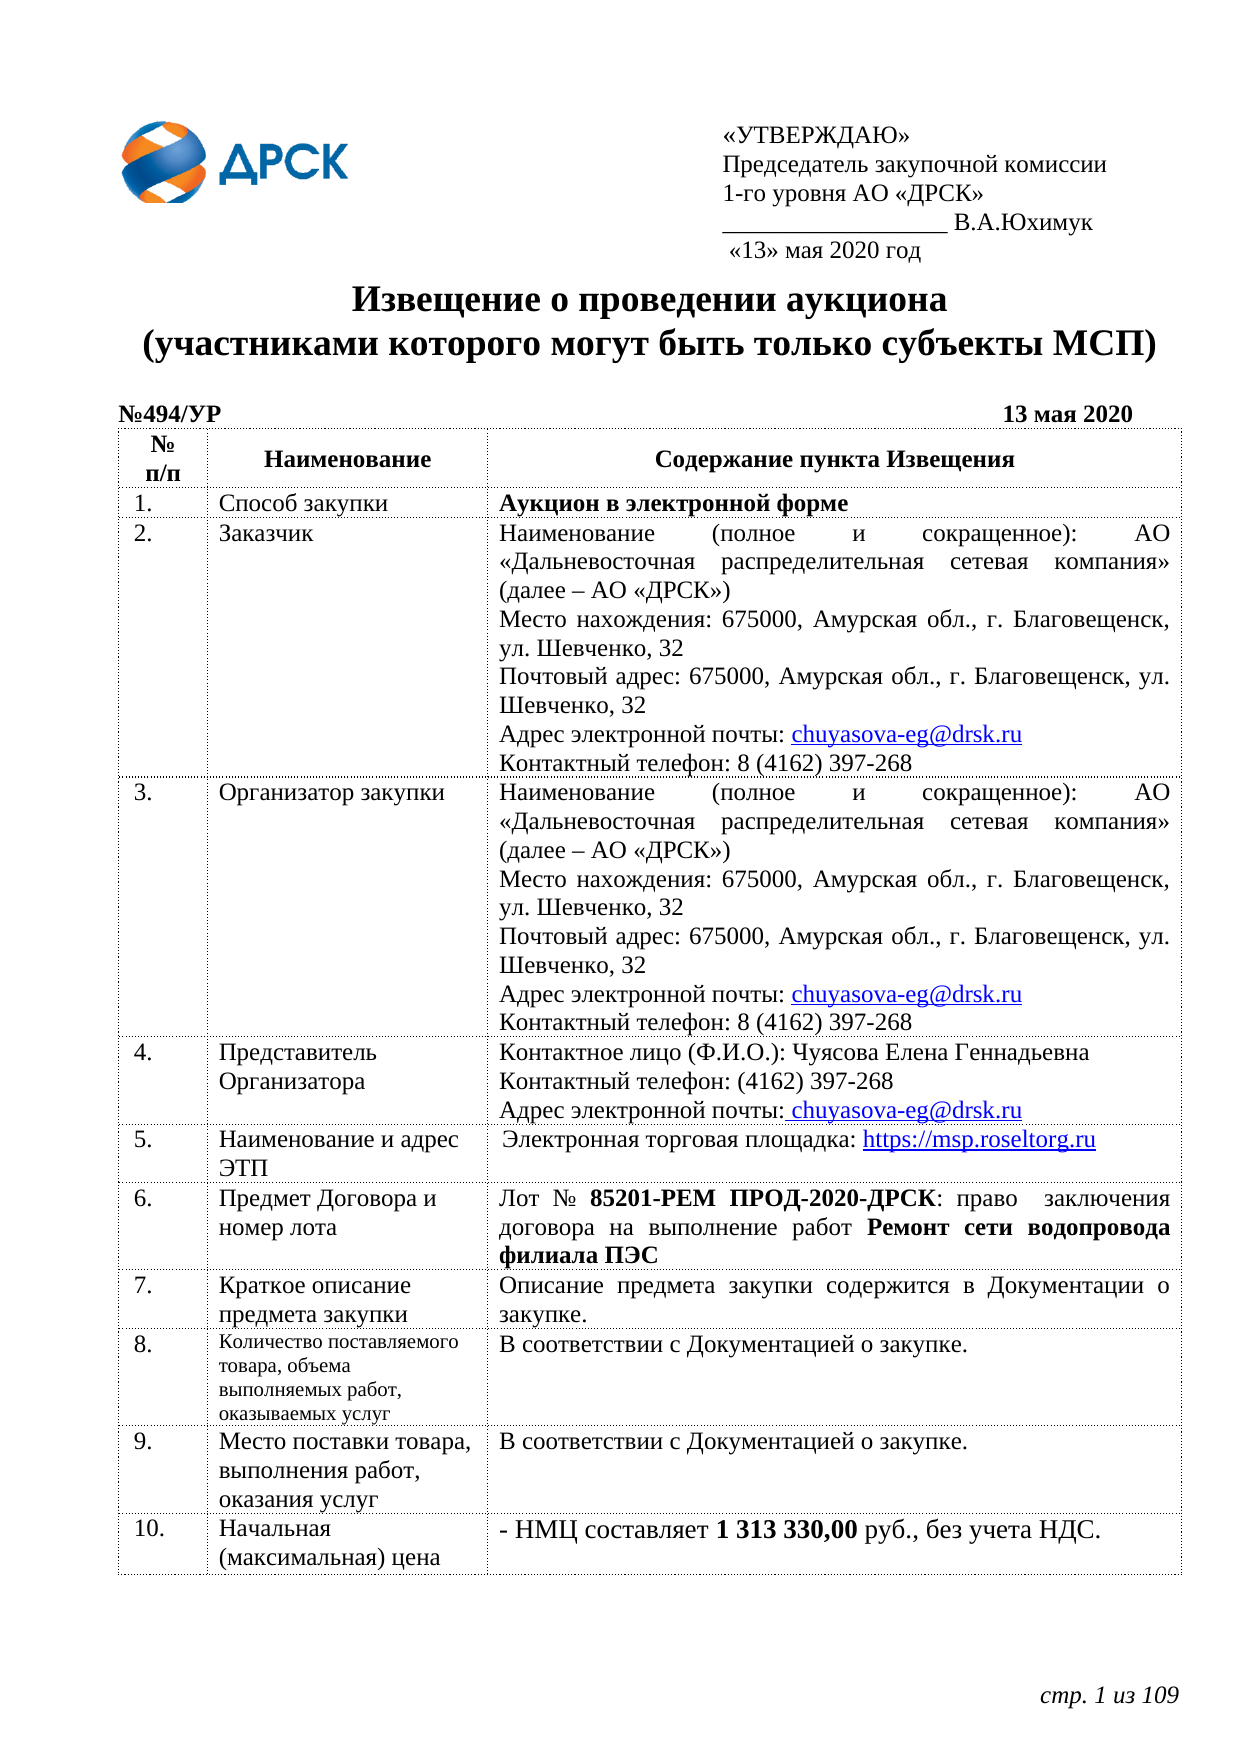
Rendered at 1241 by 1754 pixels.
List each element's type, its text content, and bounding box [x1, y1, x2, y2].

table_cell Предмет Договора и номер лота [207, 1182, 488, 1269]
text «УТВЕРЖДАЮ» [722, 118, 1181, 149]
table_cell В соответствии с Документацией о закупке. [488, 1328, 1182, 1425]
table_cell [119, 487, 207, 517]
table_cell Контактное лицо (Ф.И.О.): Чуясова Елена Геннадьевна Контактный телефон: (4162) 397-268 Адрес электронной почты: chuyasova-eg@drsk.ru [488, 1036, 1182, 1123]
table_cell Электронная торговая площадка: https://msp.roseltorg.ru [488, 1124, 1182, 1182]
table_cell Лот № 85201-РЕМ ПРОД-2020-ДРСК: право заключения договора на выполнение работ Ремонт сети водопровода филиала ПЭС [488, 1182, 1182, 1269]
table_cell [119, 1269, 207, 1328]
table_cell Количество поставляемого товара, объема выполняемых работ, оказываемых услуг [207, 1328, 488, 1425]
table_cell Наименование и адрес ЭТП [207, 1124, 488, 1182]
table_cell Наименование (полное и сокращенное): АО «Дальневосточная распределительная сетевая компания» (далее – АО «ДРСК») Место нахождения: 675000, Амурская обл., г. Благовещенск, ул. Шевченко, 32 Почтовый адрес: 675000, Амурская обл., г. Благовещенск, ул. Шевченко, 32 Адрес электронной почты: chuyasova-eg@drsk.ru Контактный телефон: 8 (4162) 397-268 [488, 517, 1182, 776]
table_cell Место поставки товара, выполнения работ, оказания услуг [207, 1425, 488, 1512]
text 1-го уровня АО «ДРСК» [722, 178, 1181, 207]
text «13» мая 2020 год [722, 236, 1181, 264]
table_cell [119, 1425, 207, 1512]
table_cell Описание предмета закупки содержится в Документации о закупке. [488, 1269, 1182, 1328]
table_cell [119, 1124, 207, 1182]
table_cell [119, 1328, 207, 1425]
table_cell Заказчик [207, 517, 488, 776]
table_cell [119, 1036, 207, 1123]
table_cell Способ закупки [207, 487, 488, 517]
table_cell Организатор закупки [207, 776, 488, 1036]
table_cell [119, 1182, 207, 1269]
table_cell Представитель Организатора [207, 1036, 488, 1123]
table_cell Аукцион в электронной форме [488, 487, 1182, 517]
table_header № п/п [119, 428, 207, 487]
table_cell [207, 1513, 488, 1573]
text Извещение о проведении аукциона (участниками которого могут быть только субъекты МСП) [118, 277, 1181, 363]
text Председатель закупочной комиссии [722, 149, 1181, 178]
table_cell Наименование (полное и сокращенное): АО «Дальневосточная распределительная сетевая компания» (далее – АО «ДРСК») Место нахождения: 675000, Амурская обл., г. Благовещенск, ул. Шевченко, 32 Почтовый адрес: 675000, Амурская обл., г. Благовещенск, ул. Шевченко, 32 Адрес электронной почты: chuyasova-eg@drsk.ru Контактный телефон: 8 (4162) 397-268 [488, 776, 1182, 1036]
table_cell [119, 1513, 207, 1573]
text №494/УР 13 мая 2020 [118, 399, 1181, 428]
table_header Содержание пункта Извещения [488, 428, 1182, 487]
table_header Наименование [207, 428, 488, 487]
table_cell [488, 1513, 1182, 1573]
text __________________ В.А.Юхимук [722, 207, 1181, 236]
table_cell [119, 776, 207, 1036]
table_cell Краткое описание предмета закупки [207, 1269, 488, 1328]
table_cell [119, 517, 207, 776]
table_cell В соответствии с Документацией о закупке. [488, 1425, 1182, 1512]
picture [118, 118, 365, 207]
